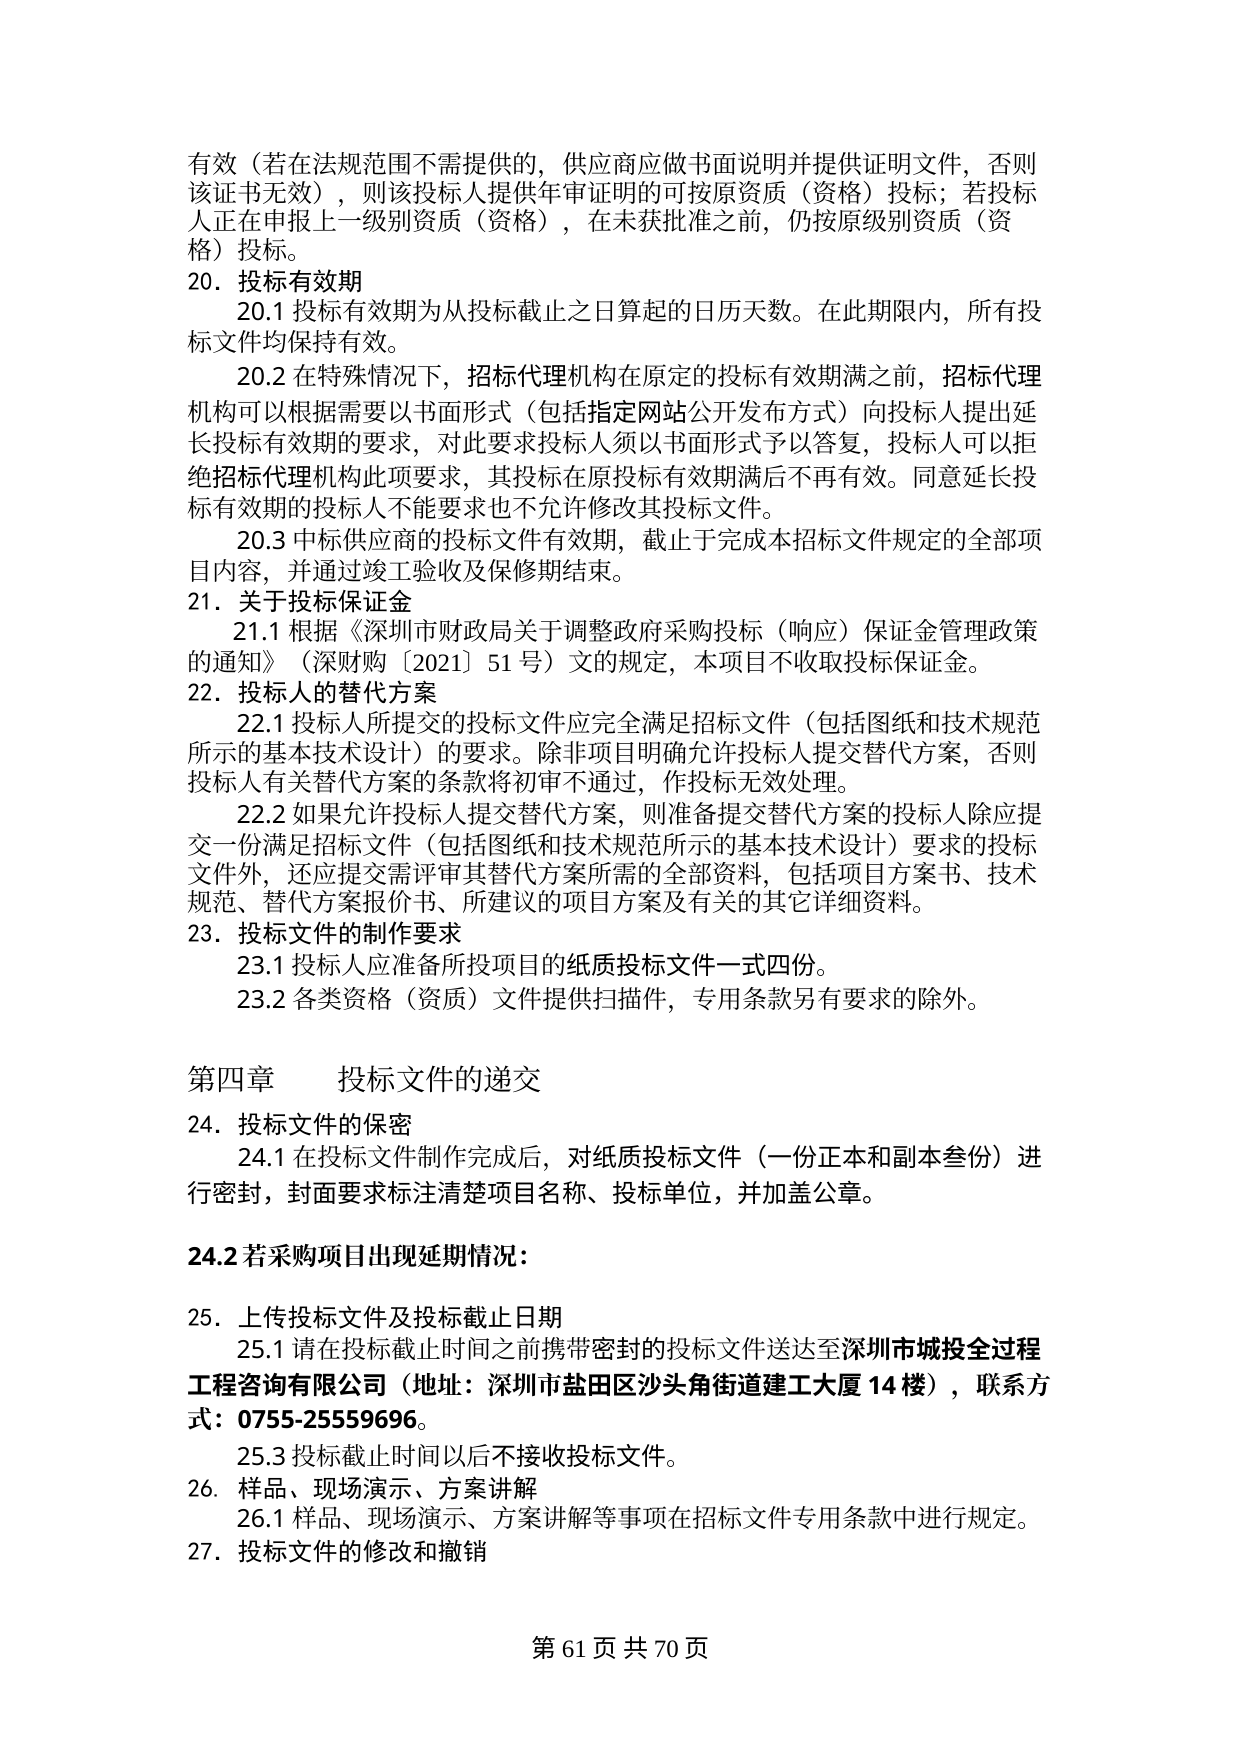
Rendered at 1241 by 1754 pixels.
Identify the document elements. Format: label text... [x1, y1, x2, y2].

text 24.1在投标文件制作完成后，对纸质投标文件（一份正本和副本叁份）进行密封，封面要求标注清楚项目名称、投标单位，并加盖公章。 [187, 1137, 1053, 1210]
text 25.1请在投标截止时间之前携带密封的投标文件送达至深圳市城投全过程工程咨询有限公司（地址：深圳市盐田区沙头角街道建工大厦14楼），联系方式：0755-25559696。 [187, 1329, 1053, 1436]
text 26. 样品、现场演示、方案讲解 [187, 1472, 1053, 1501]
text 24.2若采购项目出现延期情况： [187, 1238, 1053, 1272]
text 21.1 根据《深圳市财政局关于调整政府采购投标（响应）保证金管理政策的通知》（深财购〔2021〕51 号）文的规定，本项目不收取投标保证金。 [187, 614, 1053, 677]
text 23．投标文件的制作要求 [187, 917, 1053, 946]
text 20．投标有效期 [187, 265, 1053, 293]
text 26.1 样品、现场演示、方案讲解等事项在招标文件专用条款中进行规定。 [187, 1501, 1053, 1535]
text 21．关于投标保证金 [187, 585, 1053, 614]
text 22.1投标人所提交的投标文件应完全满足招标文件（包括图纸和技术规范所示的基本技术设计）的要求。除非项目明确允许投标人提交替代方案，否则投标人有关替代方案的条款将初审不通过，作投标无效处理。 [187, 705, 1053, 797]
text 22．投标人的替代方案 [187, 677, 1053, 705]
text 22.2 如果允许投标人提交替代方案，则准备提交替代方案的投标人除应提交一份满足招标文件（包括图纸和技术规范所示的基本技术设计）要求的投标文件外，还应提交需评审其替代方案所需的全部资料，包括项目方案书、技术规范、替代方案报价书、所建议的项目方案及有关的其它详细资料。 [187, 797, 1053, 917]
text 20.2 在特殊情况下，招标代理机构在原定的投标有效期满之前，招标代理机构可以根据需要以书面形式（包括指定网站公开发布方式）向投标人提出延长投标有效期的要求，对此要求投标人须以书面形式予以答复，投标人可以拒绝招标代理机构此项要求，其投标在原投标有效期满后不再有效。同意延长投标有效期的投标人不能要求也不允许修改其投标文件。 [187, 356, 1053, 523]
text 23.2 各类资格（资质）文件提供扫描件，专用条款另有要求的除外。 [187, 982, 1053, 1016]
text 24．投标文件的保密 [187, 1109, 1053, 1137]
text 20.1 投标有效期为从投标截止之日算起的日历天数。在此期限内，所有投标文件均保持有效。 [187, 293, 1053, 356]
text 25．上传投标文件及投标截止日期 [187, 1301, 1053, 1329]
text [187, 150, 1053, 265]
text 23.1投标人应准备所投项目的纸质投标文件一式四份。 [187, 946, 1053, 982]
text 27．投标文件的修改和撤销 [187, 1535, 1053, 1563]
text 25.3投标截止时间以后不接收投标文件。 [187, 1436, 1053, 1472]
subtitle 投标文件的递交 [187, 1063, 1053, 1096]
text 20.3 中标供应商的投标文件有效期，截止于完成本招标文件规定的全部项目内容，并通过竣工验收及保修期结束。 [187, 523, 1053, 585]
